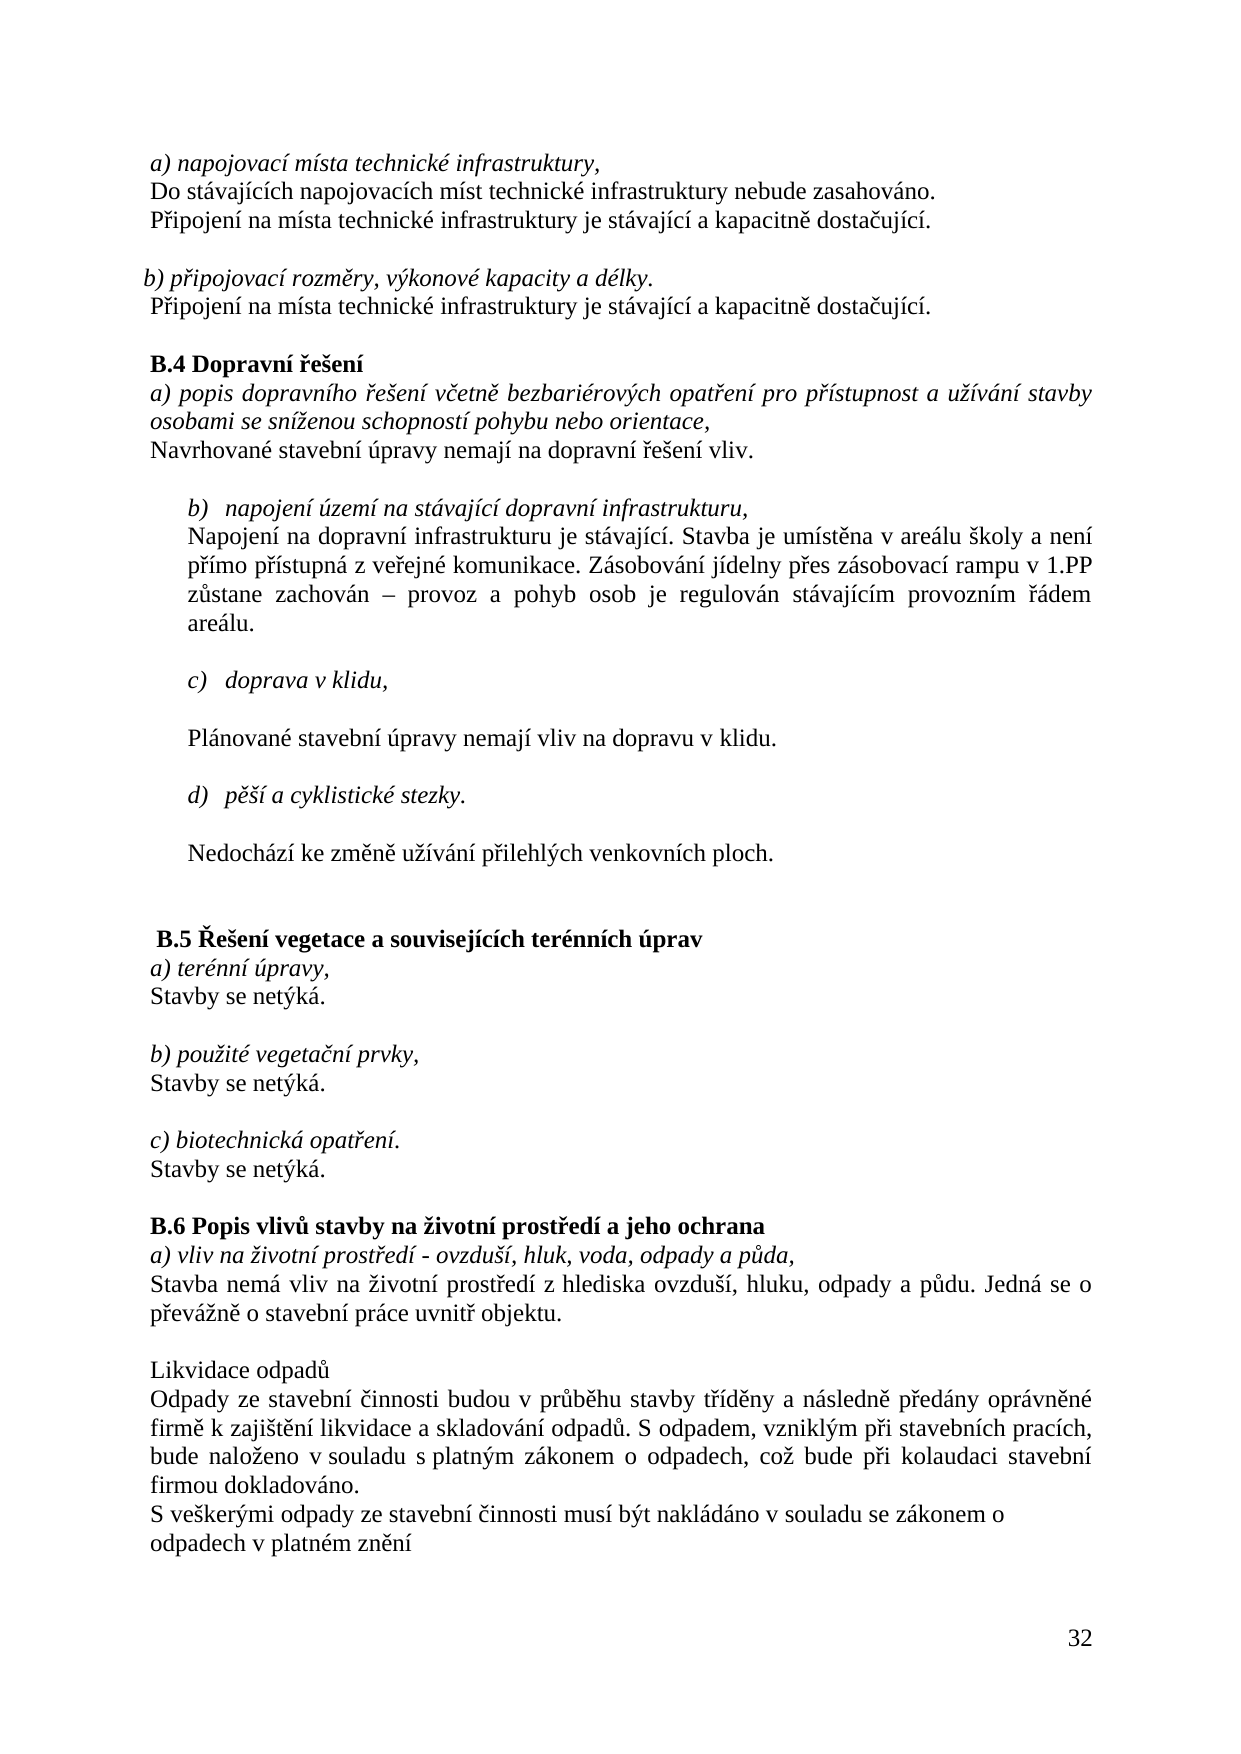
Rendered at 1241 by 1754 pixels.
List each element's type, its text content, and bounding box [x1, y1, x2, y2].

text b) použité vegetační prvky, [150, 1039, 1093, 1068]
list Stavby se netýká. [150, 981, 1093, 1010]
text a) terénní úpravy, [150, 953, 1093, 981]
list pěší a cyklistické stezky. [187, 780, 1093, 809]
list Stavby se netýká. [150, 1068, 1093, 1096]
text Připojení na místa technické infrastruktury je stávající a kapacitně dostačující. [150, 291, 1093, 320]
text a) popis dopravního řešení včetně bezbariérových opatření pro přístupnost a užívání stavby osobami se sníženou schopností pohybu nebo orientace, [150, 378, 1093, 435]
text a) napojovací místa technické infrastruktury, [150, 148, 1093, 176]
text c) biotechnická opatření. [150, 1125, 1093, 1154]
text Připojení na místa technické infrastruktury je stávající a kapacitně dostačující. [150, 205, 1093, 234]
text Navrhované stavební úpravy nemají na dopravní řešení vliv. [150, 435, 1093, 464]
text b) připojovací rozměry, výkonové kapacity a délky. [143, 263, 1093, 291]
text Likvidace odpadů [150, 1355, 1093, 1384]
list Stavby se netýká. [150, 1154, 1093, 1183]
list doprava v klidu, [187, 665, 1093, 694]
text S veškerými odpady ze stavební činnosti musí být nakládáno v souladu se zákonem o odpadech v platném znění [150, 1499, 1093, 1556]
text Plánované stavební úpravy nemají vliv na dopravu v klidu. [187, 723, 1093, 751]
text Stavba nemá vliv na životní prostředí z hlediska ovzduší, hluku, odpady a půdu. Jedná se o převážně o stavební práce uvnitř objektu. [150, 1269, 1093, 1326]
text B.4 Dopravní řešení [150, 349, 1093, 378]
text B.6 Popis vlivů stavby na životní prostředí a jeho ochrana [150, 1211, 1093, 1240]
text Napojení na dopravní infrastrukturu je stávající. Stavba je umístěna v areálu školy a není přímo přístupná z veřejné komunikace. Zásobování jídelny přes zásobovací rampu v 1.PP zůstane zachován – provoz a pohyb osob je regulován stávajícím provozním řádem areálu. [187, 521, 1093, 636]
text Do stávajících napojovacích míst technické infrastruktury nebude zasahováno. [150, 176, 1093, 205]
text a) vliv na životní prostředí - ovzduší, hluk, voda, odpady a půda, [150, 1240, 1093, 1269]
text B.5 Řešení vegetace a souvisejících terénních úprav [150, 924, 1093, 953]
list napojení území na stávající dopravní infrastrukturu, [187, 493, 1093, 521]
text Odpady ze stavební činnosti budou v průběhu stavby tříděny a následně předány oprávněné firmě k zajištění likvidace a skladování odpadů. S odpadem, vzniklým při stavebních pracích, bude naloženo v souladu s platným zákonem o odpadech, což bude při kolaudaci stavební firmou dokladováno. [150, 1384, 1093, 1499]
text Nedochází ke změně užívání přilehlých venkovních ploch. [187, 838, 1093, 866]
